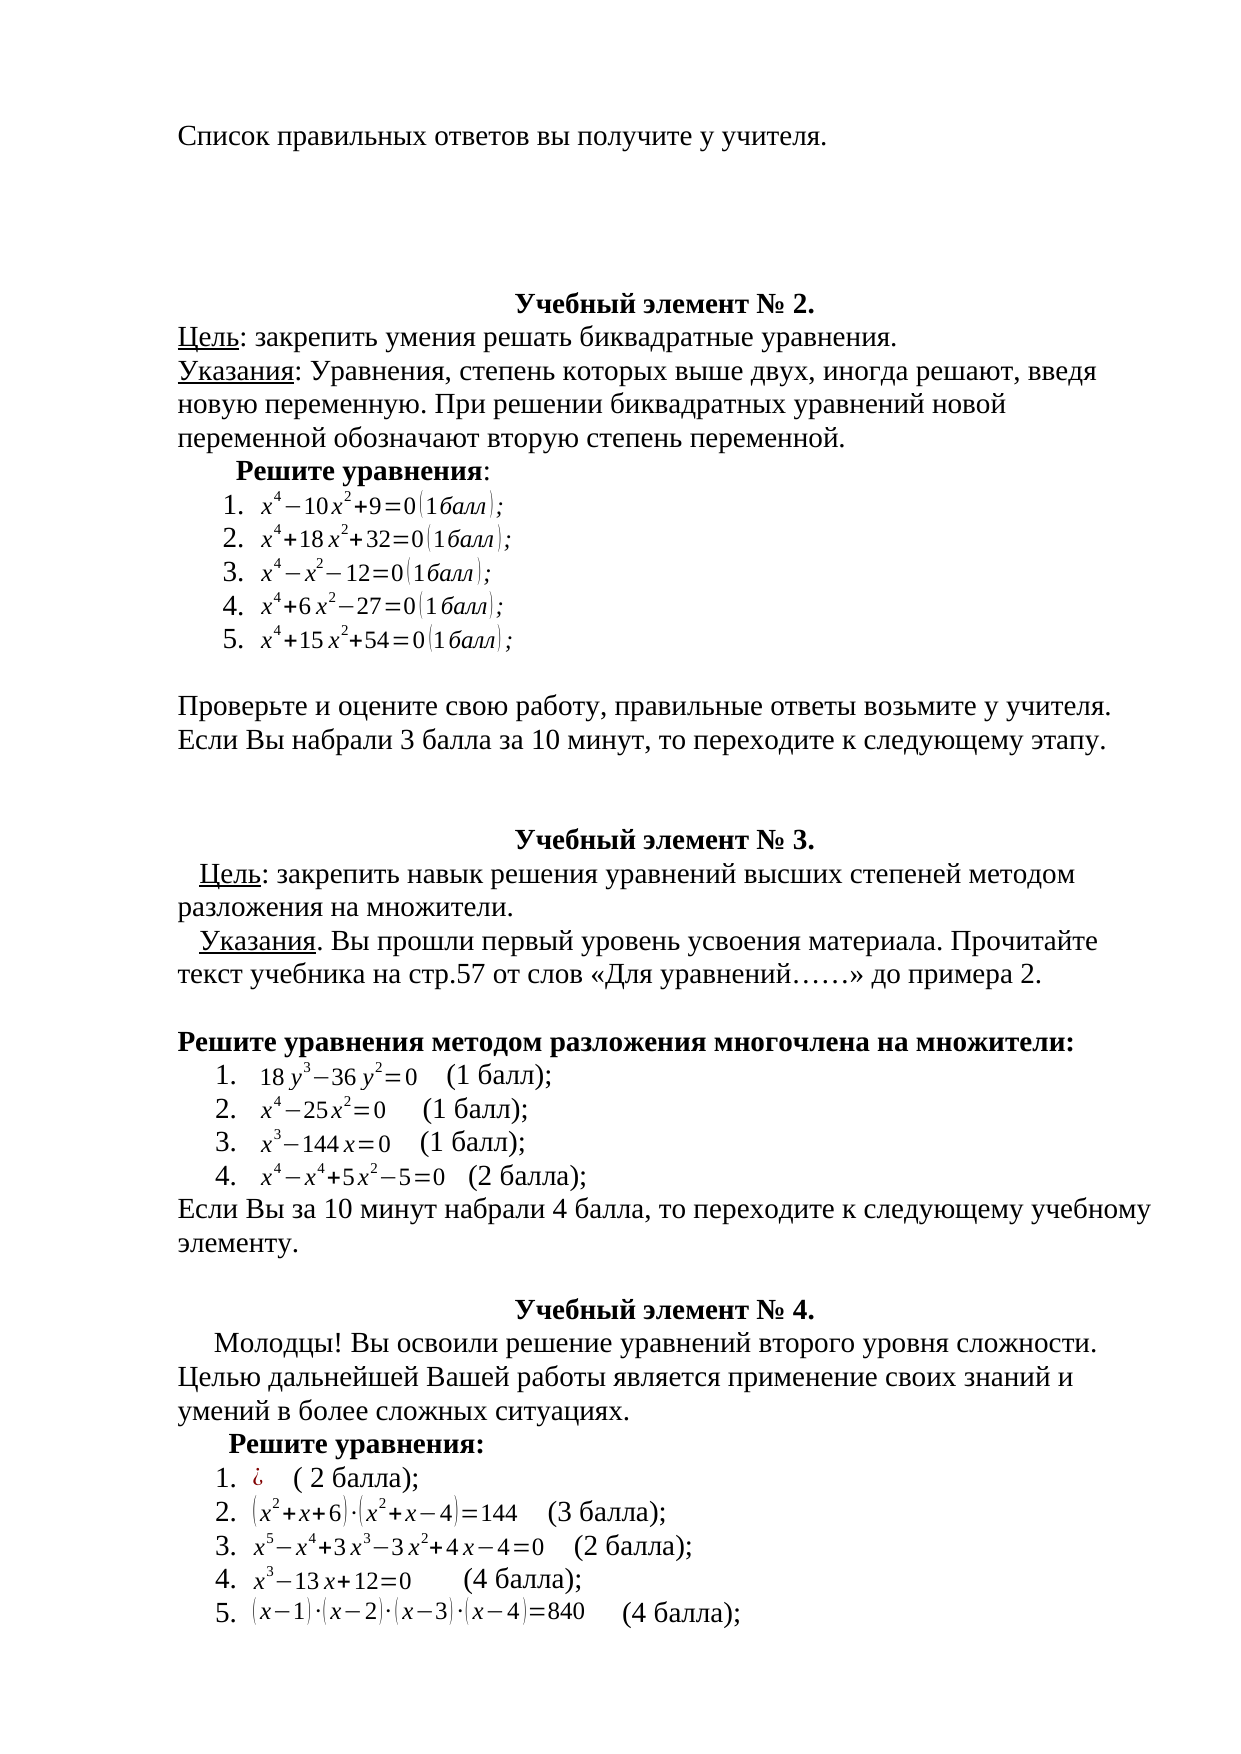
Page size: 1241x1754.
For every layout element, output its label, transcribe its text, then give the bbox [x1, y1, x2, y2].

text Решите уравнения методом разложения многочлена на множители: [177, 1024, 1152, 1057]
list (4 балла); [215, 1595, 1152, 1628]
list (1 балл); [215, 1091, 1152, 1124]
text Если Вы за 10 минут набрали 4 балла, то переходите к следующему учебному элементу. [177, 1191, 1152, 1258]
text Учебный элемент № 3. [177, 822, 1152, 856]
list (4 балла); [215, 1561, 1152, 1595]
text Цель: закрепить умения решать биквадратные уравнения. [177, 319, 1152, 353]
text Учебный элемент № 4. [177, 1292, 1152, 1326]
text Проверьте и оцените свою работу, правильные ответы возьмите у учителя. [177, 688, 1152, 722]
text Учебный элемент № 2. [177, 286, 1152, 319]
text Указания: Уравнения, степень которых выше двух, иногда решают, введя новую переменную. При решении биквадратных уравнений новой переменной обозначают вторую степень переменной. [177, 353, 1152, 453]
text Цель: закрепить навык решения уравнений высших степеней методом разложения на множители. [177, 856, 1152, 923]
text Решите уравнения: [177, 1426, 1152, 1460]
list (1 балл); [215, 1124, 1152, 1158]
text Указания. Вы прошли первый уровень усвоения материала. Прочитайте текст учебника на стр.57 от слов «Для уравнений……» до примера 2. [177, 923, 1152, 990]
text Если Вы набрали 3 балла за 10 минут, то переходите к следующему этапу. [177, 722, 1152, 755]
text Список правильных ответов вы получите у учителя. [177, 118, 1152, 152]
list (2 балла); [215, 1528, 1152, 1561]
list ( 2 балла); [215, 1460, 1152, 1493]
list (3 балла); [215, 1493, 1152, 1528]
text Решите уравнения: [177, 453, 1152, 487]
text Молодцы! Вы освоили решение уравнений второго уровня сложности. Целью дальнейшей Вашей работы является применение своих знаний и умений в более сложных ситуациях. [177, 1326, 1152, 1426]
list (1 балл); [215, 1057, 1152, 1091]
list (2 балла); [215, 1158, 1152, 1191]
